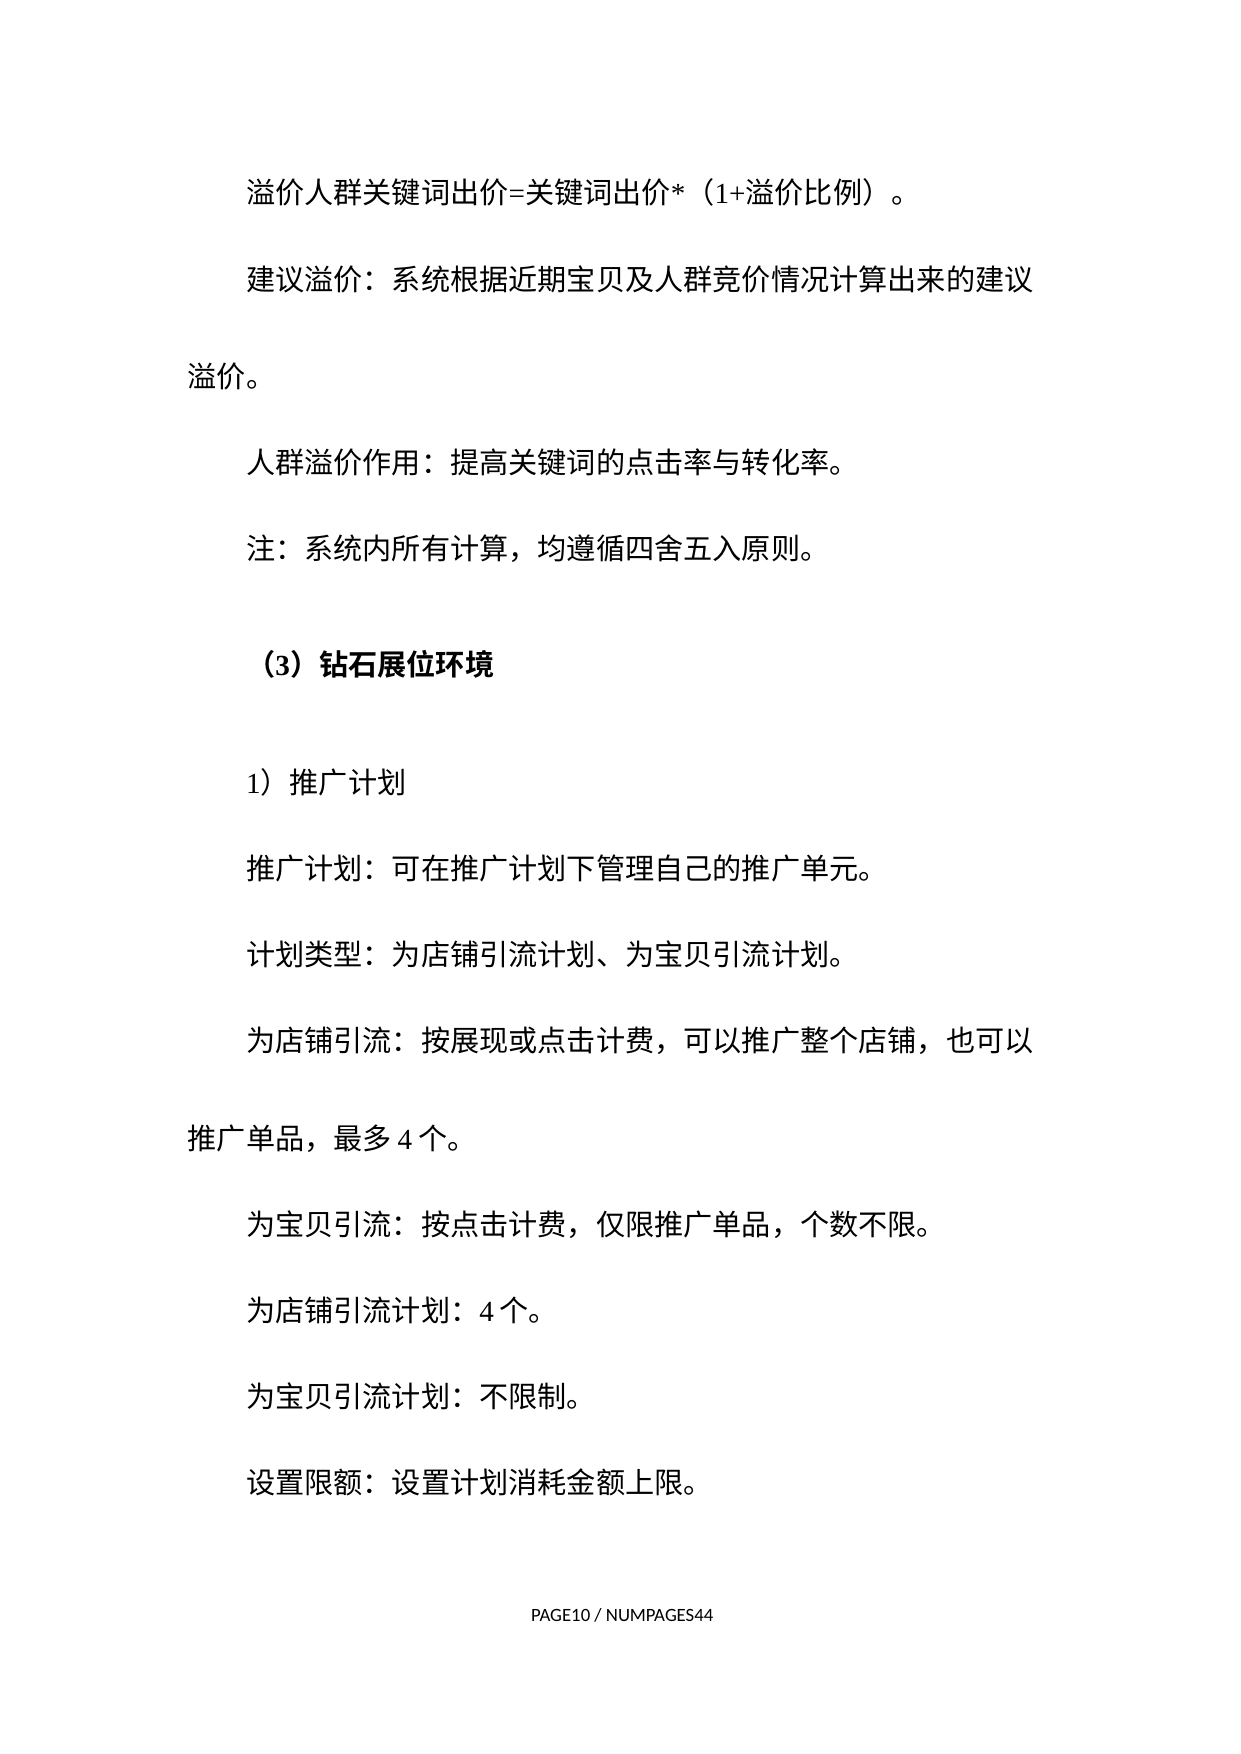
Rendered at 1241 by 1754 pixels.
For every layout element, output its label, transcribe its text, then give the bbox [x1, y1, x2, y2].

text 注：系统内所有计算，均遵循四舍五入原则。 [187, 514, 1053, 579]
text 推广计划：可在推广计划下管理自己的推广单元。 [187, 834, 1053, 899]
text 人群溢价作用：提高关键词的点击率与转化率。 [187, 428, 1053, 493]
subtitle （3）钻石展位环境 [187, 630, 1053, 695]
text 溢价人群关键词出价=关键词出价*（1+溢价比例）。 [187, 158, 1053, 223]
text 建议溢价：系统根据近期宝贝及人群竞价情况计算出来的建议溢价。 [187, 245, 1053, 407]
text 为店铺引流：按展现或点击计费，可以推广整个店铺，也可以推广单品，最多4个。 [187, 1007, 1053, 1169]
text 为宝贝引流：按点击计费，仅限推广单品，个数不限。 [187, 1190, 1053, 1255]
text 设置限额：设置计划消耗金额上限。 [187, 1449, 1053, 1514]
text 为店铺引流计划：4个。 [187, 1276, 1053, 1341]
text 为宝贝引流计划：不限制。 [187, 1363, 1053, 1428]
text 计划类型：为店铺引流计划、为宝贝引流计划。 [187, 921, 1053, 986]
text 1）推广计划 [187, 748, 1053, 813]
